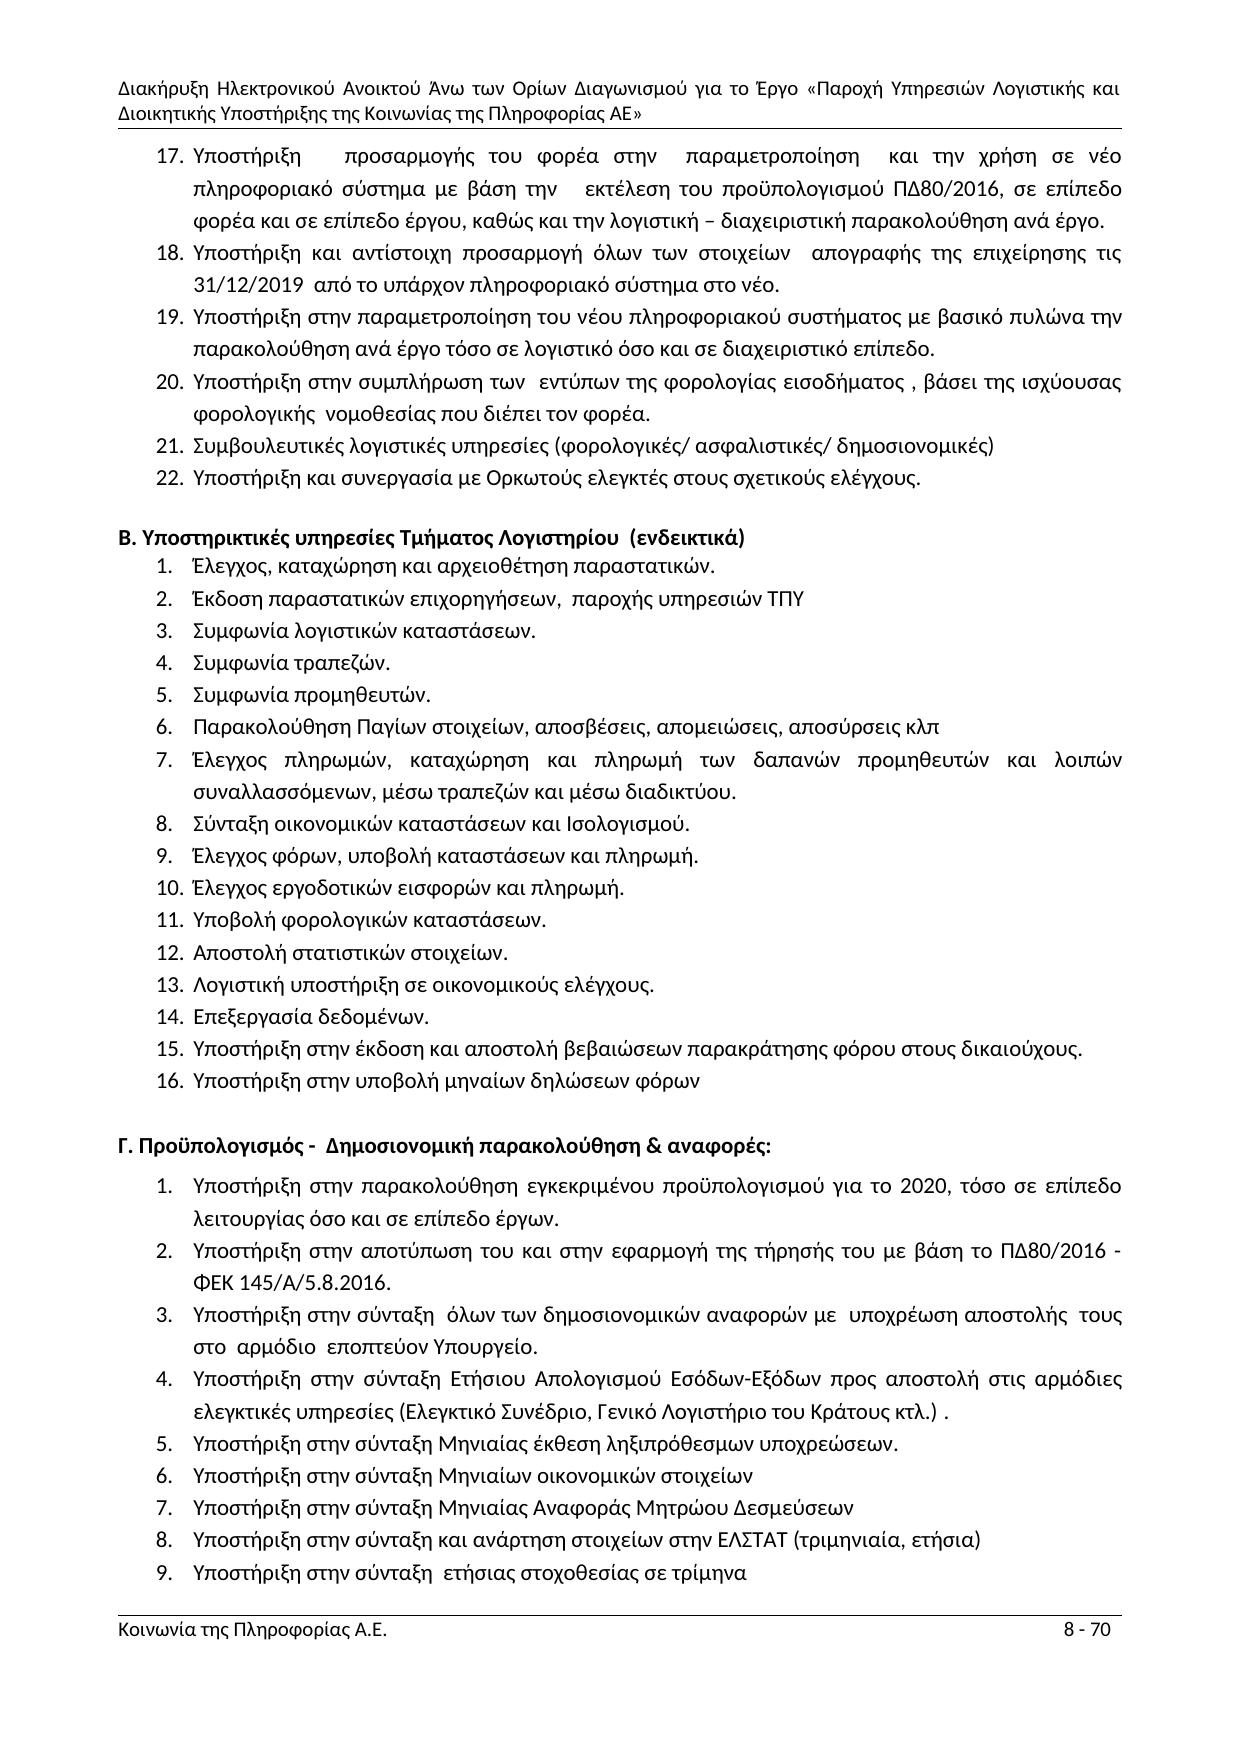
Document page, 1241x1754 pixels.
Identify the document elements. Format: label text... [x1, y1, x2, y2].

list Έκδοση παραστατικών επιχορηγήσεων, παροχής υπηρεσιών ΤΠΥ [156, 584, 1123, 612]
list Συμφωνία προμηθευτών. [156, 680, 1123, 708]
list Λογιστική υποστήριξη σε οικονομικούς ελέγχους. [156, 970, 1123, 998]
list Υποστήριξη στην συμπλήρωση των εντύπων της φορολογίας εισοδήματος , βάσει της ισχύουσας φορολογικής νομοθεσίας που διέπει τον φορέα. [156, 367, 1123, 427]
list Συμφωνία τραπεζών. [156, 648, 1123, 676]
list Υποστήριξη στην σύνταξη Ετήσιου Απολογισμού Εσόδων-Εξόδων προς αποστολή στις αρμόδιες ελεγκτικές υπηρεσίες (Ελεγκτικό Συνέδριο, Γενικό Λογιστήριο του Κράτους κτλ.) . [156, 1364, 1123, 1425]
list Σύνταξη οικονομικών καταστάσεων και Ισολογισμού. [156, 809, 1123, 837]
list Υποστήριξη στην παραμετροποίηση του νέου πληροφοριακού συστήματος με βασικό πυλώνα την παρακολούθηση ανά έργο τόσο σε λογιστικό όσο και σε διαχειριστικό επίπεδο. [156, 302, 1123, 363]
list Υποβολή φορολογικών καταστάσεων. [156, 906, 1123, 934]
list Υποστήριξη στην σύνταξη Μηνιαίας Αναφοράς Μητρώου Δεσμεύσεων [156, 1493, 1123, 1521]
list Υποστήριξη και συνεργασία με Ορκωτούς ελεγκτές στους σχετικούς ελέγχους. [156, 463, 1123, 491]
list Παρακολούθηση Παγίων στοιχείων, αποσβέσεις, απομειώσεις, αποσύρσεις κλπ [156, 712, 1123, 741]
list Υποστήριξη στην υποβολή μηναίων δηλώσεων φόρων [156, 1067, 1123, 1094]
list Υποστήριξη στην σύνταξη Μηνιαίας έκθεση ληξιπρόθεσμων υποχρεώσεων. [156, 1429, 1123, 1457]
list Συμβουλευτικές λογιστικές υπηρεσίες (φορολογικές/ ασφαλιστικές/ δημοσιονομικές) [156, 431, 1123, 459]
list Β. Υποστηρικτικές υπηρεσίες Τμήματος Λογιστηρίου (ενδεικτικά) [118, 523, 1123, 552]
list Έλεγχος πληρωμών, καταχώρηση και πληρωμή των δαπανών προμηθευτών και λοιπών συναλλασσόμενων, μέσω τραπεζών και μέσω διαδικτύου. [156, 745, 1123, 805]
list Έλεγχος, καταχώρηση και αρχειοθέτηση παραστατικών. [156, 552, 1123, 579]
list Υποστήριξη και αντίστοιχη προσαρμογή όλων των στοιχείων απογραφής της επιχείρησης τις 31/12/2019 από το υπάρχον πληροφοριακό σύστημα στο νέο. [156, 238, 1123, 298]
list Υποστήριξη στην σύνταξη και ανάρτηση στοιχείων στην ΕΛΣΤΑΤ (τριμηνιαία, ετήσια) [156, 1526, 1123, 1553]
list Έλεγχος φόρων, υποβολή καταστάσεων και πληρωμή. [156, 841, 1123, 869]
list Έλεγχος εργοδοτικών εισφορών και πληρωμή. [156, 873, 1123, 901]
list Αποστολή στατιστικών στοιχείων. [156, 938, 1123, 966]
list Υποστήριξη στην παρακολούθηση εγκεκριμένου προϋπολογισμού για το 2020, τόσο σε επίπεδο λειτουργίας όσο και σε επίπεδο έργων. [156, 1171, 1123, 1232]
text Γ. Προϋπολογισμός - Δημοσιονομική παρακολούθηση & αναφορές: [118, 1131, 1122, 1159]
list Υποστήριξη στην σύνταξη όλων των δημοσιονομικών αναφορών με υποχρέωση αποστολής τους στο αρμόδιο εποπτεύον Υπουργείο. [156, 1300, 1123, 1360]
list Συμφωνία λογιστικών καταστάσεων. [156, 616, 1123, 644]
list Υποστήριξη στην σύνταξη Μηνιαίων οικονομικών στοιχείων [156, 1461, 1123, 1489]
list Υποστήριξη στην αποτύπωση του και στην εφαρμογή της τήρησής του με βάση το ΠΔ80/2016 - ΦΕΚ 145/Α/5.8.2016. [156, 1236, 1123, 1296]
list Υποστήριξη στην σύνταξη ετήσιας στοχοθεσίας σε τρίμηνα [156, 1558, 1123, 1586]
list Υποστήριξη στην έκδοση και αποστολή βεβαιώσεων παρακράτησης φόρου στους δικαιούχους. [156, 1034, 1123, 1062]
list Επεξεργασία δεδομένων. [156, 1002, 1123, 1030]
list Υποστήριξη προσαρμογής του φορέα στην παραμετροποίηση και την χρήση σε νέο πληροφοριακό σύστημα με βάση την εκτέλεση του προϋπολογισμού ΠΔ80/2016, σε επίπεδο φορέα και σε επίπεδο έργου, καθώς και την λογιστική – διαχειριστική παρακολούθηση ανά έργο. [156, 141, 1123, 234]
